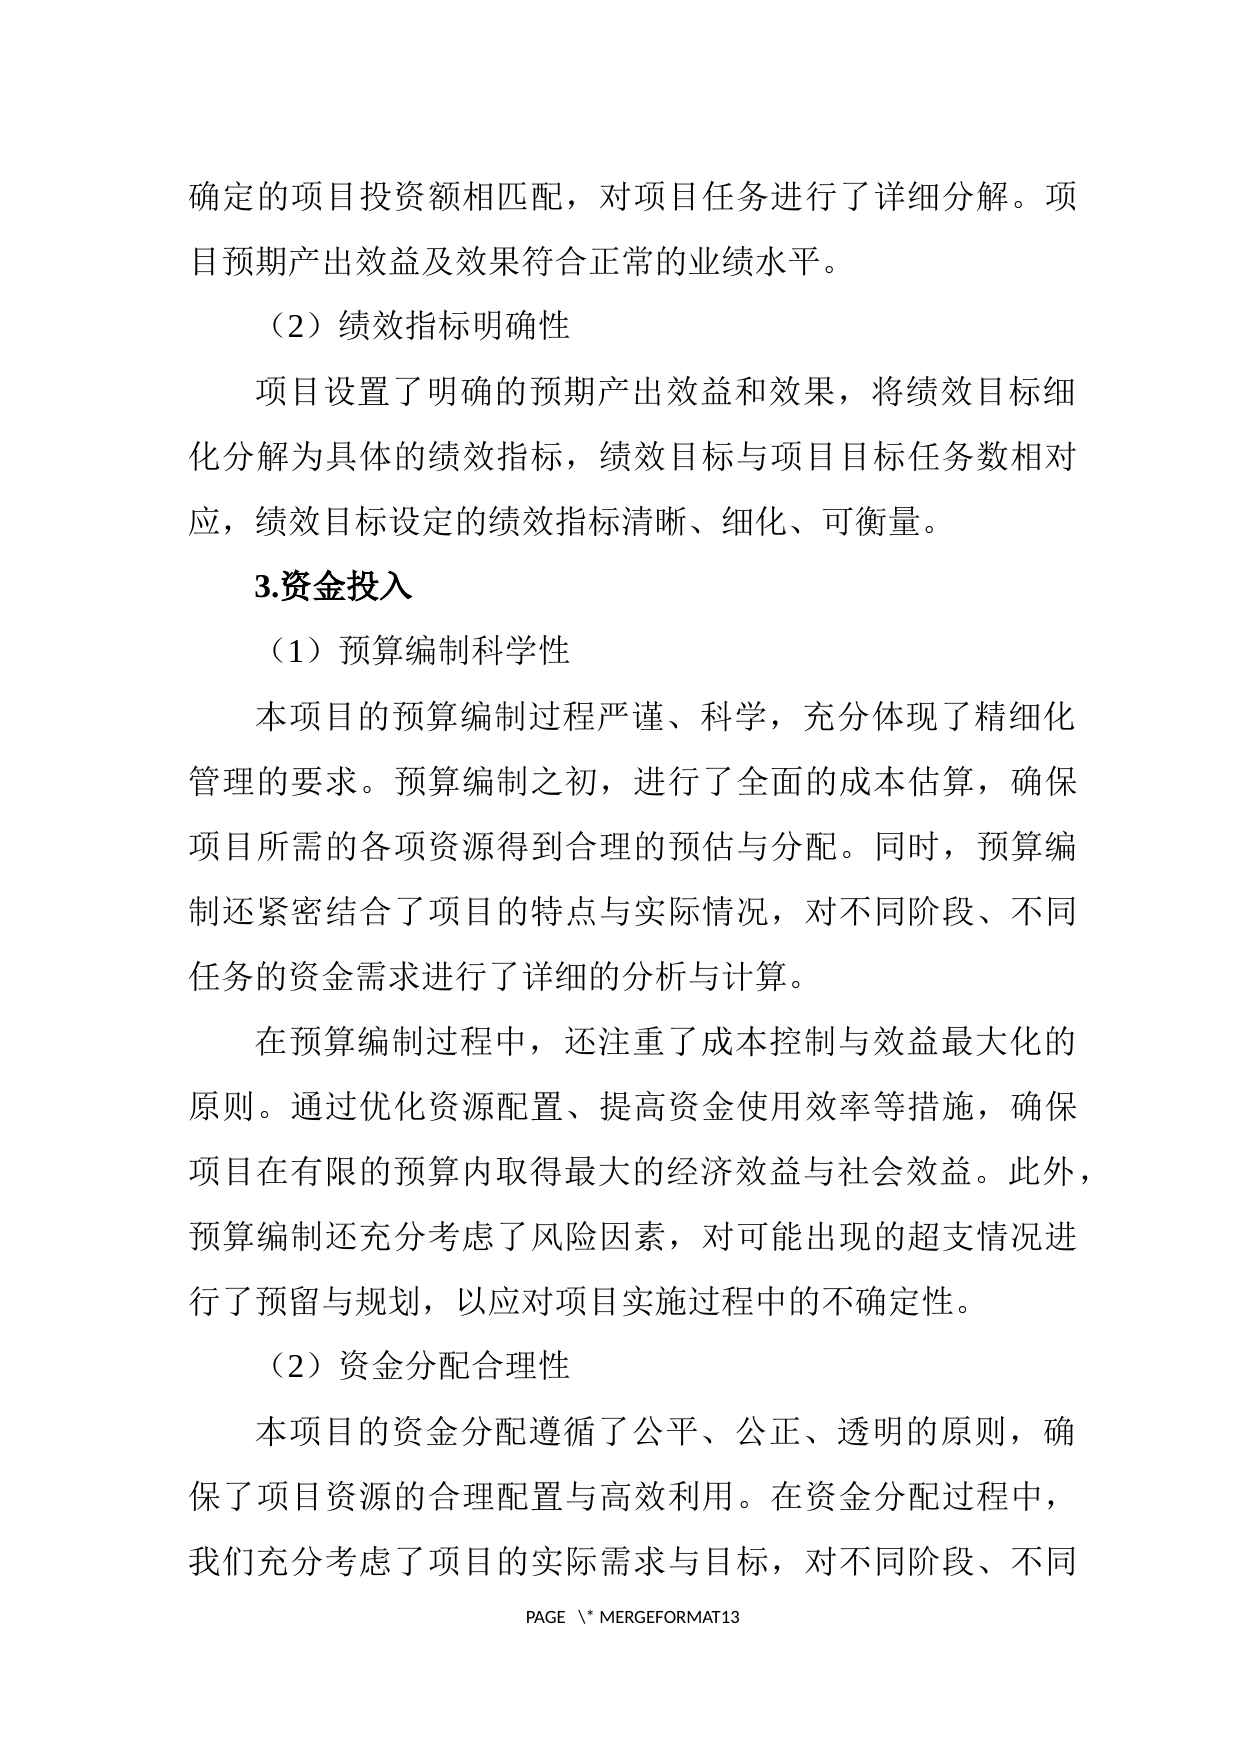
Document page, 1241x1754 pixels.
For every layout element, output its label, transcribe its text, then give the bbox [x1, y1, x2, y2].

text （2）资金分配合理性 [187, 1332, 1078, 1397]
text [187, 162, 1078, 292]
text 本项目的预算编制过程严谨、科学，充分体现了精细化管理的要求。预算编制之初，进行了全面的成本估算，确保项目所需的各项资源得到合理的预估与分配。同时，预算编制还紧密结合了项目的特点与实际情况，对不同阶段、不同任务的资金需求进行了详细的分析与计算。 [187, 682, 1078, 1007]
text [187, 1397, 1078, 1592]
text 项目设置了明确的预期产出效益和效果，将绩效目标细化分解为具体的绩效指标，绩效目标与项目目标任务数相对应，绩效目标设定的绩效指标清晰、细化、可衡量。 [187, 357, 1078, 552]
text （1）预算编制科学性 [187, 617, 1078, 682]
text 3.资金投入 [187, 552, 1078, 617]
text 在预算编制过程中，还注重了成本控制与效益最大化的原则。通过优化资源配置、提高资金使用效率等措施，确保项目在有限的预算内取得最大的经济效益与社会效益。此外，预算编制还充分考虑了风险因素，对可能出现的超支情况进行了预留与规划，以应对项目实施过程中的不确定性。 [187, 1007, 1078, 1332]
text （2）绩效指标明确性 [187, 292, 1078, 357]
